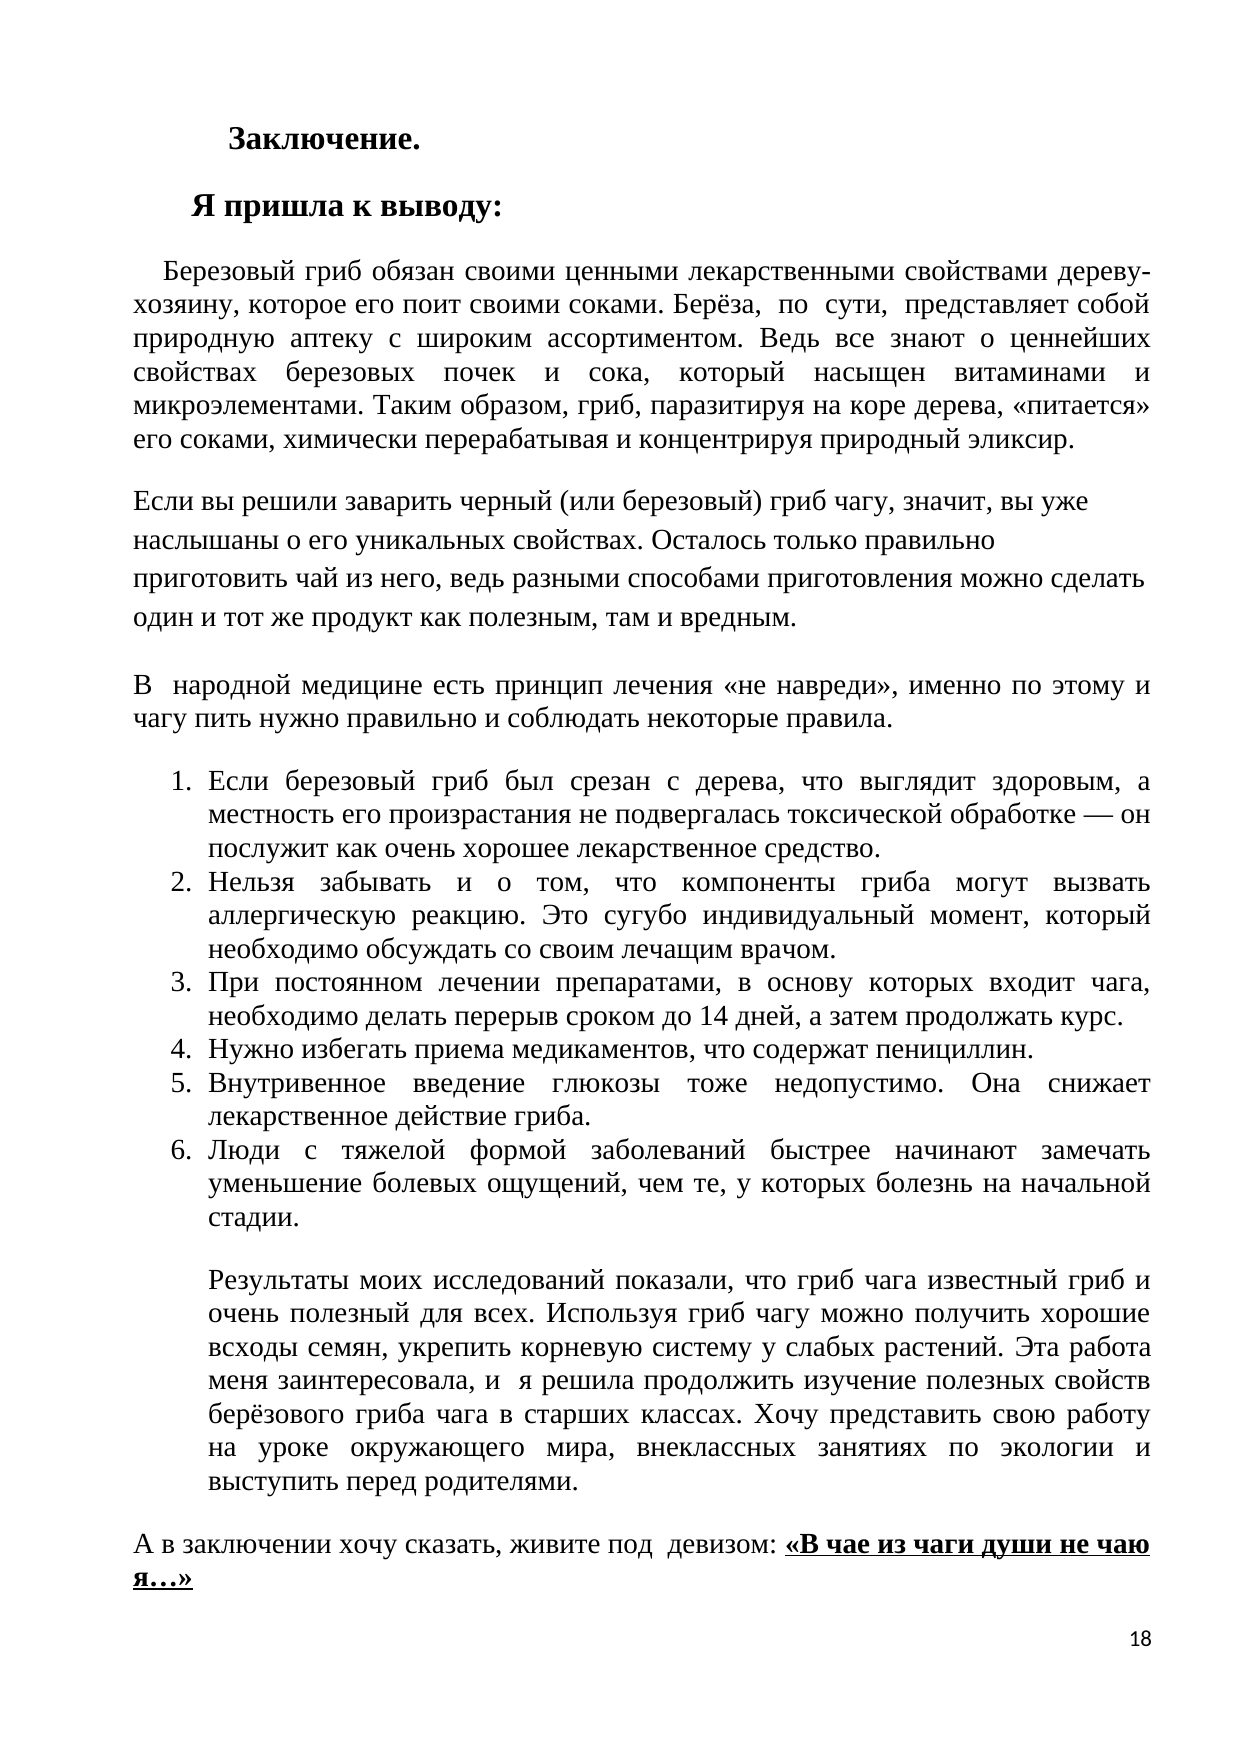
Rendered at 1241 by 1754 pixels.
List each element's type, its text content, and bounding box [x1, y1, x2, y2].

list Если березовый гриб был срезан с дерева, что выглядит здоровым, а местность его произрастания не подвергалась токсической обработке — он послужит как очень хорошее лекарственное средство. [170, 763, 1152, 864]
list Нельзя забывать и о том, что компоненты гриба могут вызвать аллергическую реакцию. Это сугубо индивидуальный момент, который необходимо обсуждать со своим лечащим врачом. [170, 864, 1152, 964]
list Нужно избегать приема медикаментов, что содержат пенициллин. [170, 1031, 1152, 1065]
list При постоянном лечении препаратами, в основу которых входит чага, необходимо делать перерыв сроком до 14 дней, а затем продолжать курс. [170, 964, 1152, 1031]
list Внутривенное введение глюкозы тоже недопустимо. Она снижает лекарственное действие гриба. [170, 1065, 1152, 1132]
text Результаты моих исследований показали, что гриб чага известный гриб и очень полезный для всех. Используя гриб чагу можно получить хорошие всходы семян, укрепить корневую систему у слабых растений. Эта работа меня заинтересовала, и я решила продолжить изучение полезных свойств берёзового гриба чага в старших классах. Хочу представить свою работу на уроке окружающего мира, внеклассных занятиях по экологии и выступить перед родителями. [208, 1262, 1152, 1497]
text Заключение. [133, 118, 1152, 156]
text А в заключении хочу сказать, живите под девизом: «В чае из чаги души не чаю я…» [133, 1526, 1152, 1593]
text Я пришла к выводу: [133, 186, 1152, 224]
list Люди с тяжелой формой заболеваний быстрее начинают замечать уменьшение болевых ощущений, чем те, у которых болезнь на начальной стадии. [170, 1132, 1152, 1233]
text Березовый гриб обязан своими ценными лекарственными свойствами дереву-хозяину, которое его поит своими соками. Берёза, по сути, представляет собой природную аптеку с широким ассортиментом. Ведь все знают о ценнейших свойствах березовых почек и сока, который насыщен витаминами и микроэлементами. Таким образом, гриб, паразитируя на коре дерева, «питается» его соками, химически перерабатывая и концентрируя природный эликсир. [133, 253, 1152, 454]
text В народной медицине есть принцип лечения «не навреди», именно по этому и чагу пить нужно правильно и соблюдать некоторые правила. [133, 667, 1152, 734]
subtitle Если вы решили заварить черный (или березовый) гриб чагу, значит, вы уже наслышаны о его уникальных свойствах. Осталось только правильно приготовить чай из него, ведь разными способами приготовления можно сделать один и тот же продукт как полезным, там и вредным. [133, 483, 1152, 633]
